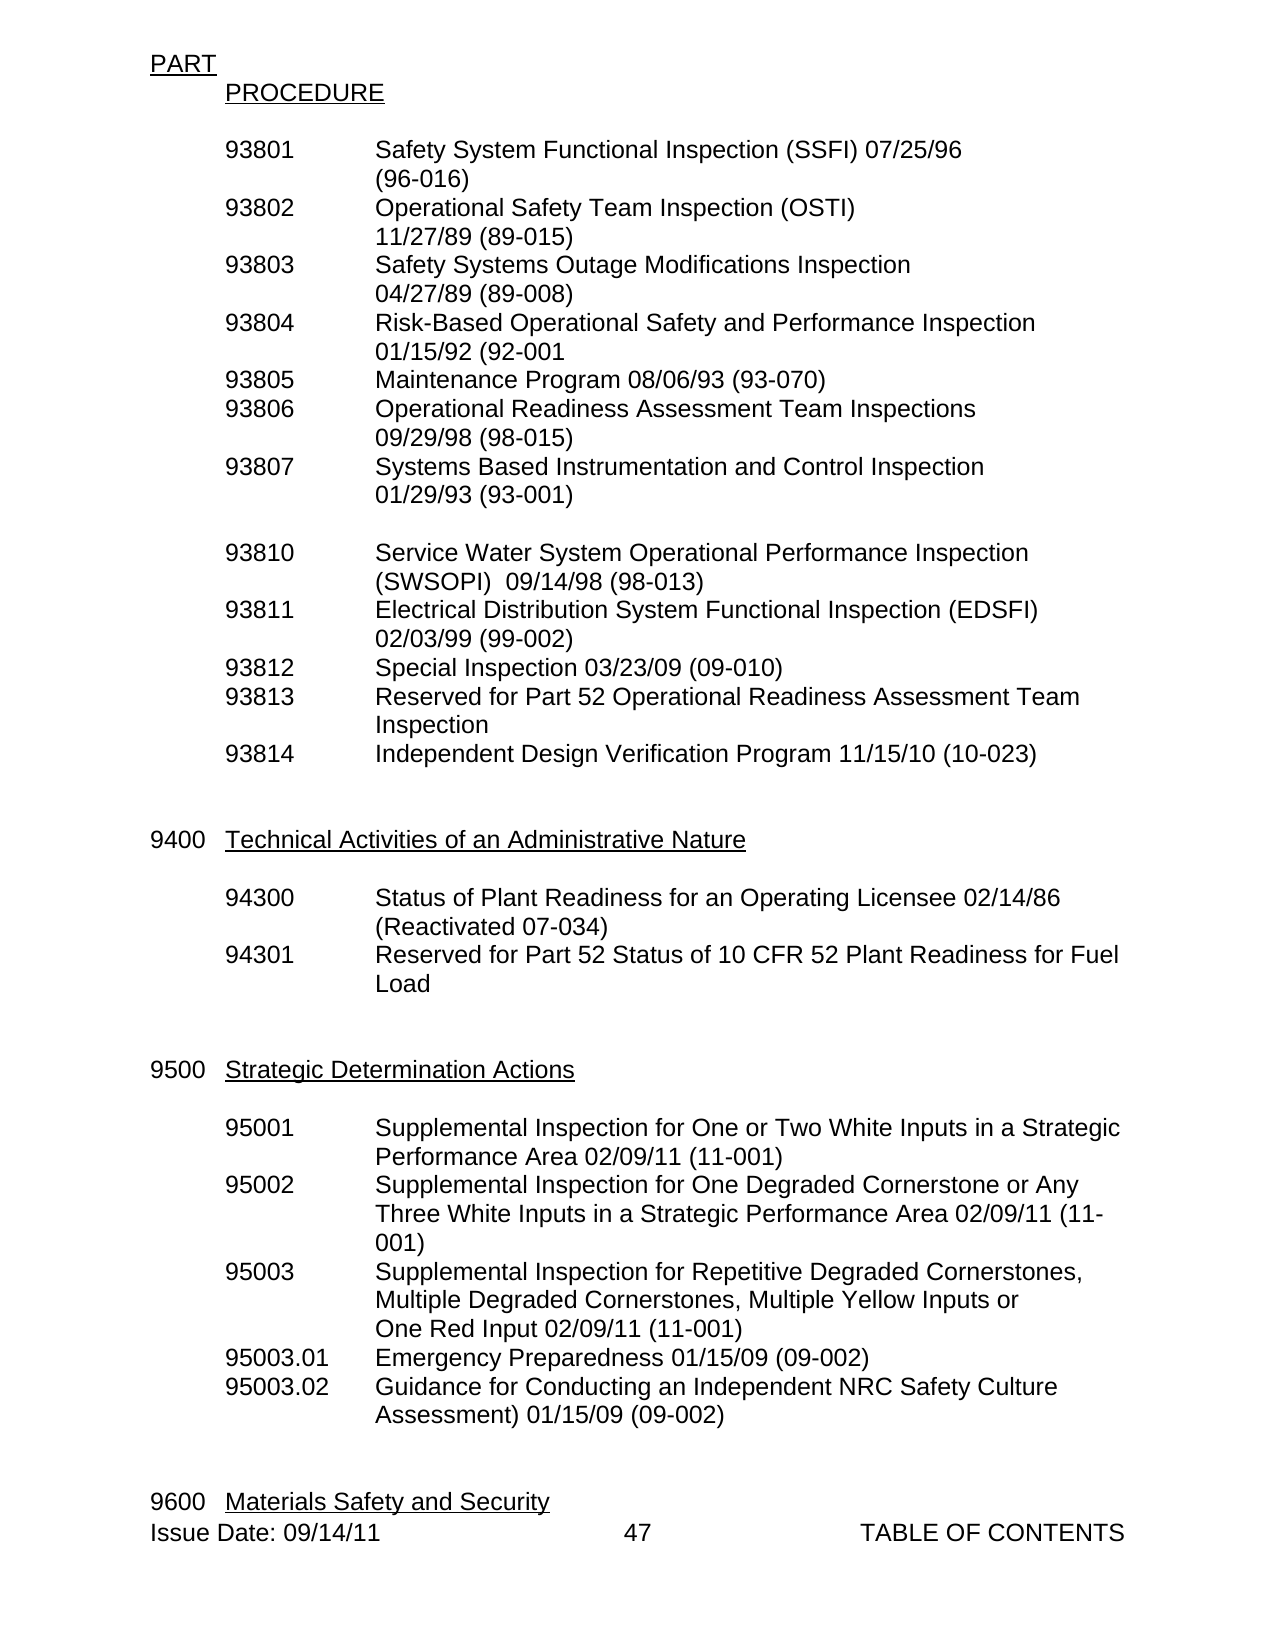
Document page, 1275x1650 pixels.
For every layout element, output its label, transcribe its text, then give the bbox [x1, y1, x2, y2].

text 95003.02 Guidance for Conducting an Independent NRC Safety Culture Assessment) 01/15/09 (09-002) [150, 1372, 1125, 1429]
text 93801 Safety System Functional Inspection (SSFI) 07/25/96 [225, 135, 1125, 164]
text 93806 Operational Readiness Assessment Team Inspections [150, 394, 1125, 423]
text 01/29/93 (93-001) [150, 480, 1125, 509]
text 93803 Safety Systems Outage Modifications Inspection [150, 250, 1125, 279]
text 93804 Risk-Based Operational Safety and Performance Inspection 01/15/92 (92-001 [150, 308, 1125, 365]
text 11/27/89 (89-015) [150, 222, 1125, 250]
text 93813 Reserved for Part 52 Operational Readiness Assessment Team Inspection [150, 682, 1125, 739]
text 02/03/99 (99-002) [150, 624, 1125, 653]
text 95003.01 Emergency Preparedness 01/15/09 (09-002) [150, 1343, 1125, 1372]
text 93810 Service Water System Operational Performance Inspection [150, 538, 1125, 567]
text 94301 Reserved for Part 52 Status of 10 CFR 52 Plant Readiness for Fuel [150, 940, 1125, 969]
text (96-016) [225, 164, 1125, 193]
text 95002 Supplemental Inspection for One Degraded Cornerstone or Any Three White Inputs in a Strategic Performance Area 02/09/11 (11-001) [150, 1170, 1125, 1257]
text 95003 Supplemental Inspection for Repetitive Degraded Cornerstones, Multiple Degraded Cornerstones, Multiple Yellow Inputs or [150, 1257, 1125, 1314]
text 09/29/98 (98-015) [225, 423, 1125, 452]
text 93805 Maintenance Program 08/06/93 (93-070) [150, 365, 1125, 394]
text 93811 Electrical Distribution System Functional Inspection (EDSFI) [150, 595, 1125, 624]
text 04/27/89 (89-008) [225, 279, 1125, 308]
text (Reactivated 07-034) [150, 912, 1125, 940]
text 93802 Operational Safety Team Inspection (OSTI) [150, 193, 1125, 222]
text One Red Input 02/09/11 (11-001) [150, 1314, 1125, 1343]
text Load [150, 969, 1125, 998]
text 93814 Independent Design Verification Program 11/15/10 (10-023) [150, 739, 1125, 768]
text (SWSOPI) 09/14/98 (98-013) [150, 567, 1125, 595]
text 95001 Supplemental Inspection for One or Two White Inputs in a Strategic Performance Area 02/09/11 (11-001) [150, 1113, 1125, 1170]
text 94300 Status of Plant Readiness for an Operating Licensee 02/14/86 [150, 883, 1125, 912]
text 9600 Materials Safety and Security [150, 1487, 1125, 1515]
text 9400 Technical Activities of an Administrative Nature [150, 825, 1125, 854]
text 93812 Special Inspection 03/23/09 (09-010) [225, 653, 1125, 682]
text 9500 Strategic Determination Actions [150, 1055, 1125, 1084]
text 93807 Systems Based Instrumentation and Control Inspection [150, 452, 1125, 480]
